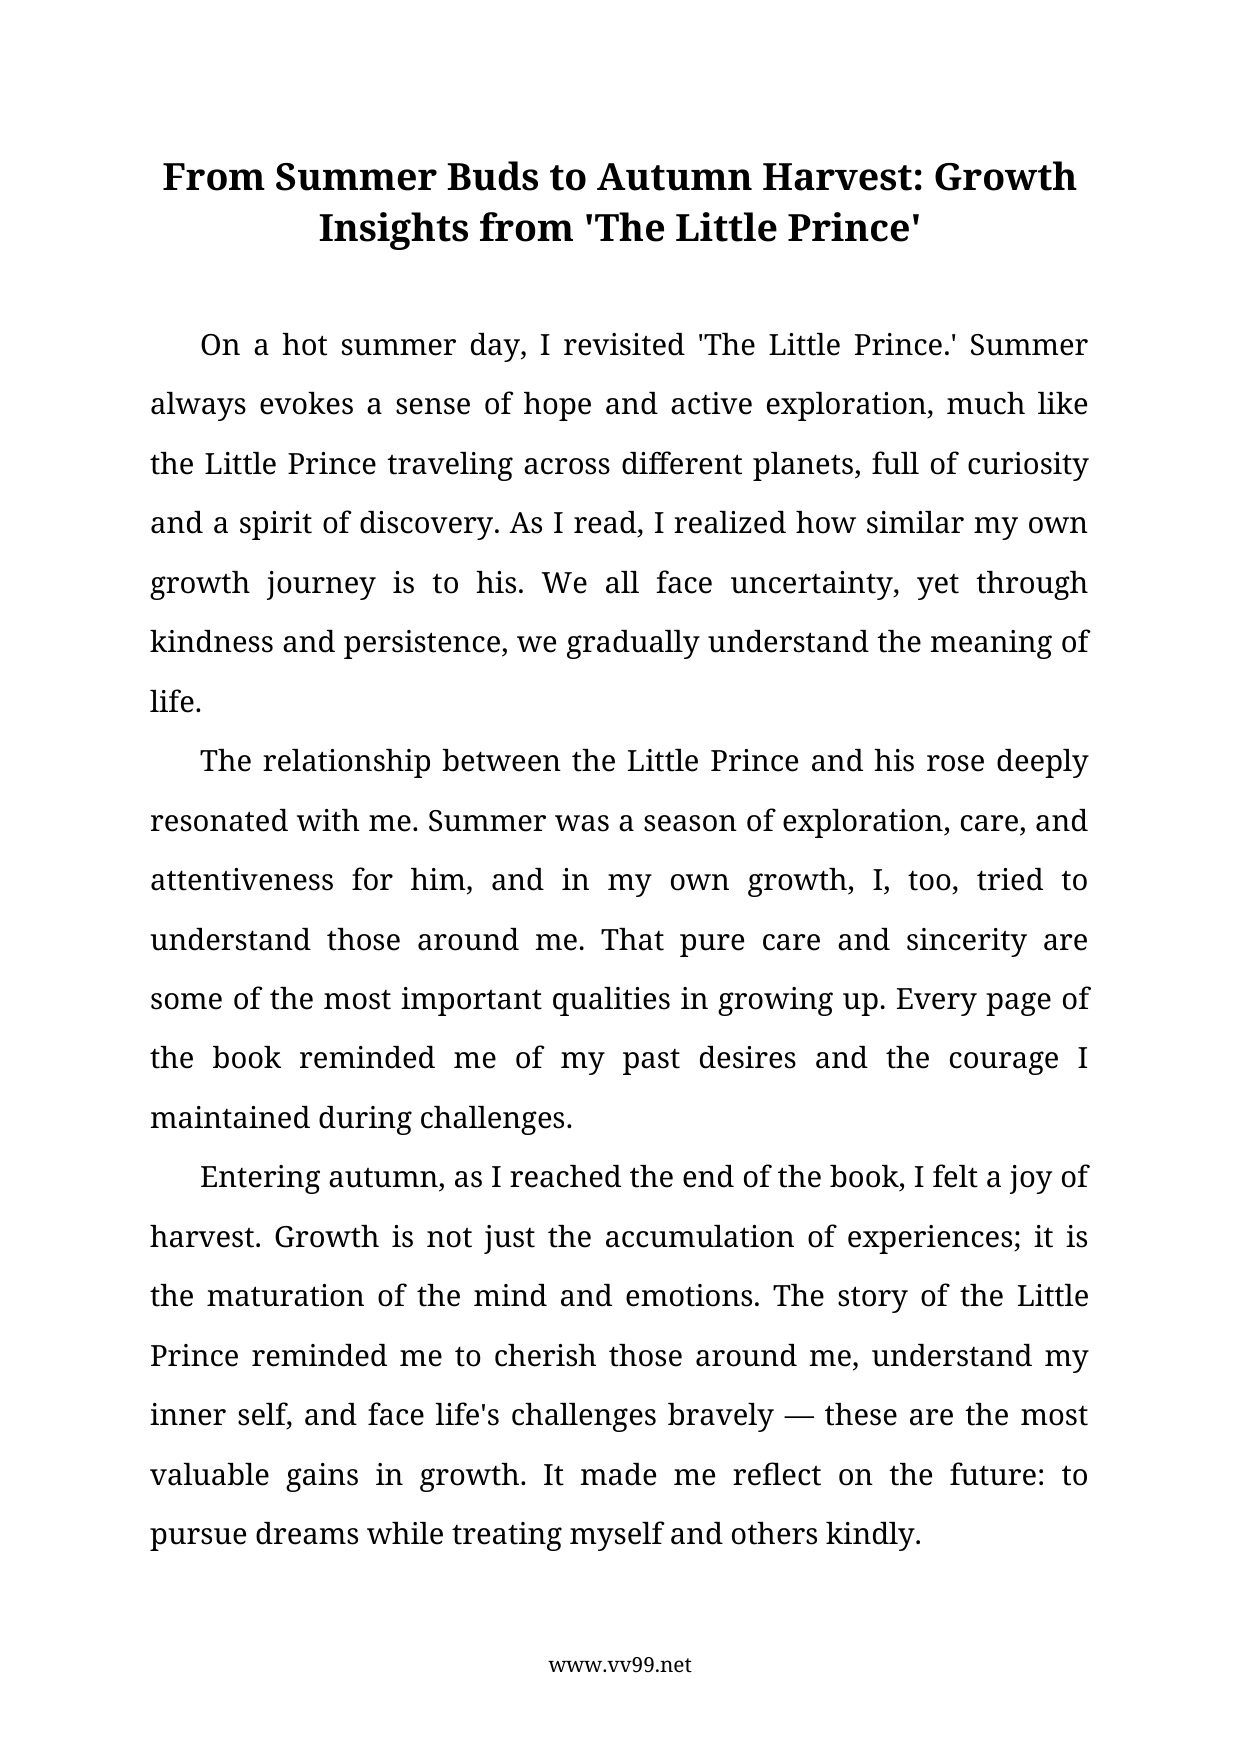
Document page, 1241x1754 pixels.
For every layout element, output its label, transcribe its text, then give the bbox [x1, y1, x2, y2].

text On a hot summer day, I revisited 'The Little Prince.' Summer always evokes a sense of hope and active exploration, much like the Little Prince traveling across different planets, full of curiosity and a spirit of discovery. As I read, I realized how similar my own growth journey is to his. We all face uncertainty, yet through kindness and persistence, we gradually understand the meaning of life. [150, 324, 1090, 721]
subtitle From Summer Buds to Autumn Harvest: Growth Insights from 'The Little Prince' [150, 150, 1090, 252]
text The relationship between the Little Prince and his rose deeply resonated with me. Summer was a season of exploration, care, and attentiveness for him, and in my own growth, I, too, tried to understand those around me. That pure care and sincerity are some of the most important qualities in growing up. Every page of the book reminded me of my past desires and the courage I maintained during challenges. [150, 740, 1090, 1137]
text Entering autumn, as I reached the end of the book, I felt a joy of harvest. Growth is not just the accumulation of experiences; it is the maturation of the mind and emotions. The story of the Little Prince reminded me to cherish those around me, understand my inner self, and face life's challenges bravely — these are the most valuable gains in growth. It made me reflect on the future: to pursue dreams while treating myself and others kindly. [150, 1157, 1090, 1553]
